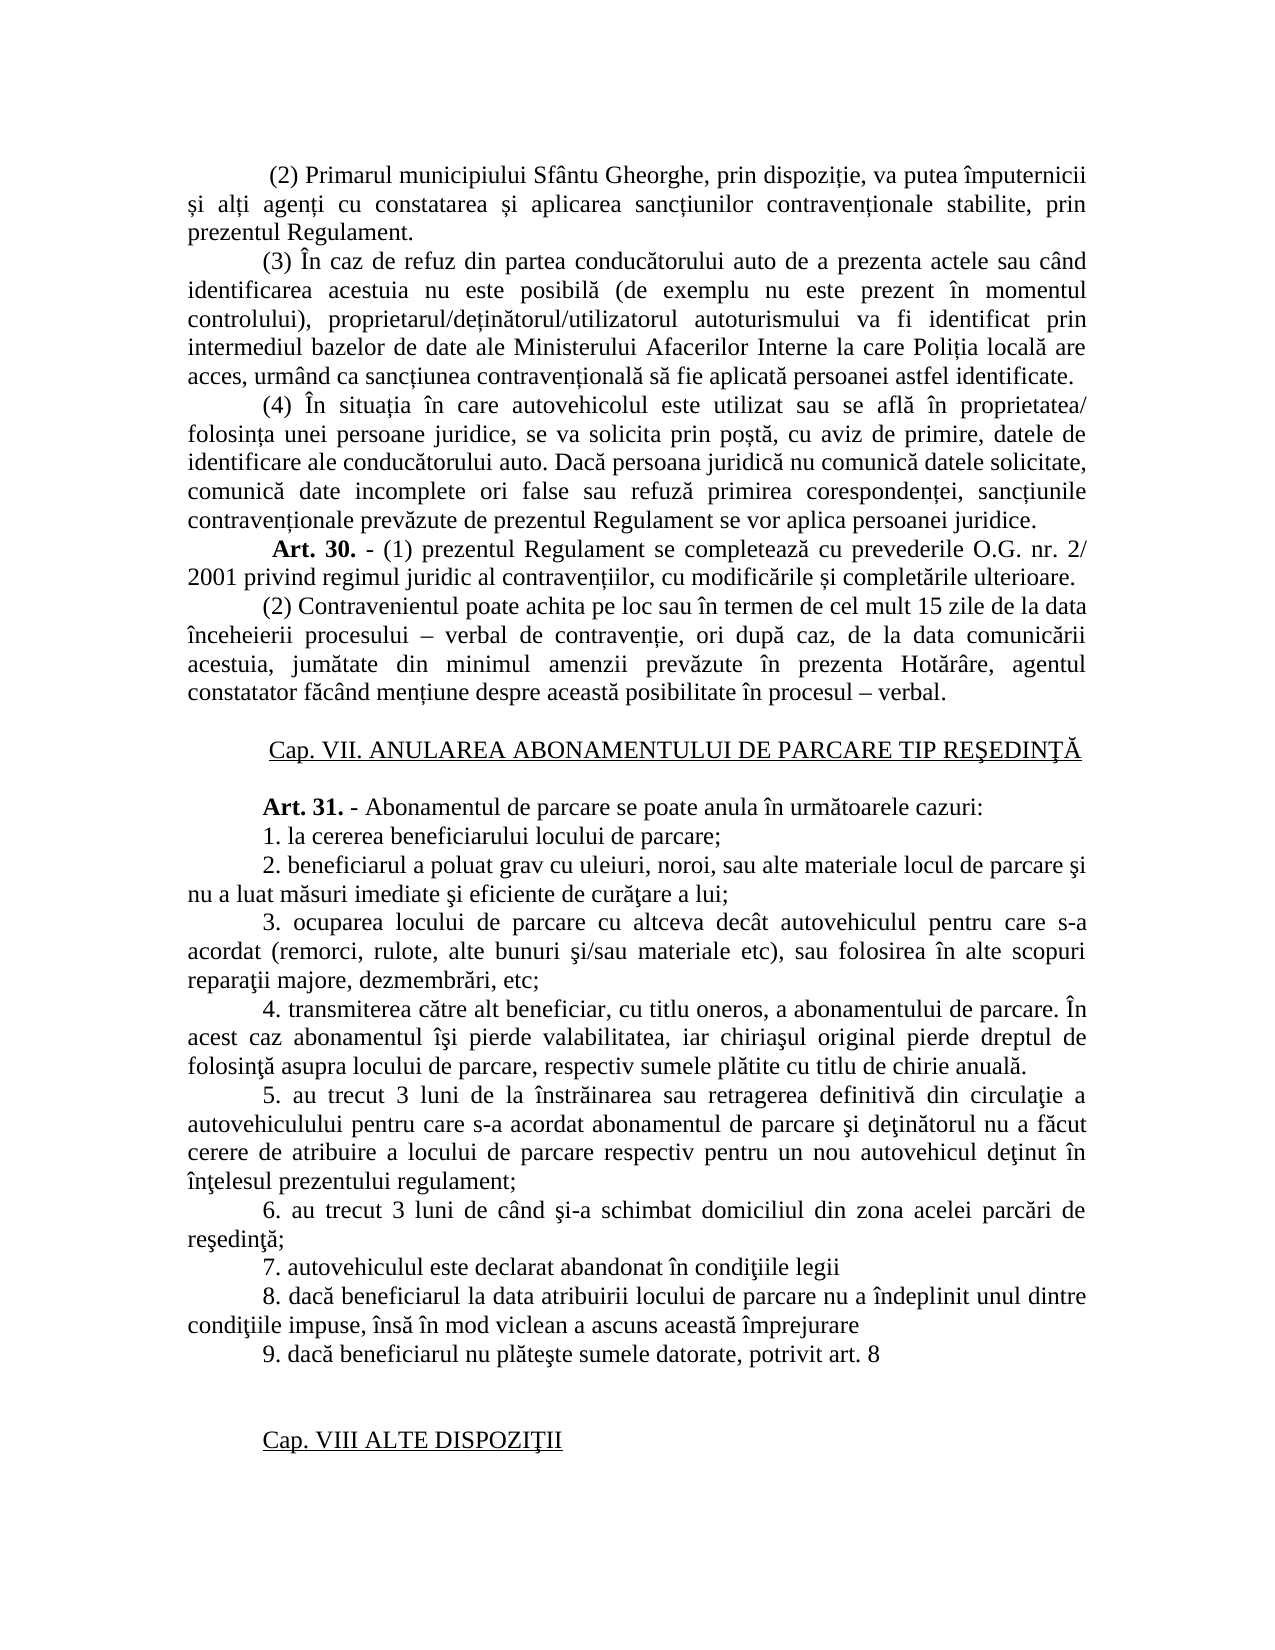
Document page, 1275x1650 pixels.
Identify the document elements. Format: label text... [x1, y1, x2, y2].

text 2. beneficiarul a poluat grav cu uleiuri, noroi, sau alte materiale locul de parcare şi nu a luat măsuri imediate şi eficiente de curăţare a lui; [187, 850, 1087, 907]
text Cap. VIII ALTE DISPOZIŢII [187, 1425, 1087, 1454]
text (4) În situația în care autovehicolul este utilizat sau se află în proprietatea/ folosința unei persoane juridice, se va solicita prin poștă, cu aviz de primire, datele de identificare ale conducătorului auto. Dacă persoana juridică nu comunică datele solicitate, comunică date incomplete ori false sau refuză primirea corespondenței, sancțiunile contravenționale prevăzute de prezentul Regulament se vor aplica persoanei juridice. [187, 390, 1087, 534]
text 6. au trecut 3 luni de când şi-a schimbat domiciliul din zona acelei parcări de reşedinţă; [187, 1195, 1087, 1252]
text (3) În caz de refuz din partea conducătorului auto de a prezenta actele sau când identificarea acestuia nu este posibilă (de exemplu nu este prezent în momentul controlului), proprietarul/deținătorul/utilizatorul autoturismului va fi identificat prin intermediul bazelor de date ale Ministerului Afacerilor Interne la care Poliția locală are acces, urmând ca sancțiunea contravențională să fie aplicată persoanei astfel identificate. [187, 246, 1087, 390]
text 3. ocuparea locului de parcare cu altceva decât autovehiculul pentru care s-a acordat (remorci, rulote, alte bunuri şi/sau materiale etc), sau folosirea în alte scopuri reparaţii majore, dezmembrări, etc; [187, 907, 1087, 994]
text 4. transmiterea către alt beneficiar, cu titlu oneros, a abonamentului de parcare. În acest caz abonamentul îşi pierde valabilitatea, iar chiriaşul original pierde dreptul de folosinţă asupra locului de parcare, respectiv sumele plătite cu titlu de chirie anuală. [187, 994, 1087, 1080]
text 1. la cererea beneficiarului locului de parcare; [187, 821, 1087, 850]
text 9. dacă beneficiarul nu plăteşte sumele datorate, potrivit art. 8 [187, 1339, 1087, 1367]
text Cap. VII. ANULAREA ABONAMENTULUI DE PARCARE TIP REŞEDINŢĂ [187, 735, 1087, 764]
text Art. 31. - Abonamentul de parcare se poate anula în următoarele cazuri: [187, 792, 1087, 821]
text 5. au trecut 3 luni de la înstrăinarea sau retragerea definitivă din circulaţie a autovehiculului pentru care s-a acordat abonamentul de parcare şi deţinătorul nu a făcut cerere de atribuire a locului de parcare respectiv pentru un nou autovehicul deţinut în înţelesul prezentului regulament; [187, 1080, 1087, 1195]
text 8. dacă beneficiarul la data atribuirii locului de parcare nu a îndeplinit unul dintre condiţiile impuse, însă în mod viclean a ascuns această împrejurare [187, 1281, 1087, 1339]
text (2) Primarul municipiului Sfântu Gheorghe, prin dispoziție, va putea împuternicii și alți agenți cu constatarea și aplicarea sancțiunilor contravenționale stabilite, prin prezentul Regulament. [187, 160, 1087, 246]
text Art. 30. - (1) prezentul Regulament se completează cu prevederile O.G. nr. 2/ 2001 privind regimul juridic al contravențiilor, cu modificările și completările ulterioare. [187, 534, 1087, 591]
text (2) Contravenientul poate achita pe loc sau în termen de cel mult 15 zile de la data înceheierii procesului – verbal de contravenție, ori după caz, de la data comunicării acestuia, jumătate din minimul amenzii prevăzute în prezenta Hotărâre, agentul constatator făcând mențiune despre această posibilitate în procesul – verbal. [187, 591, 1087, 706]
text 7. autovehiculul este declarat abandonat în condiţiile legii [187, 1252, 1087, 1281]
